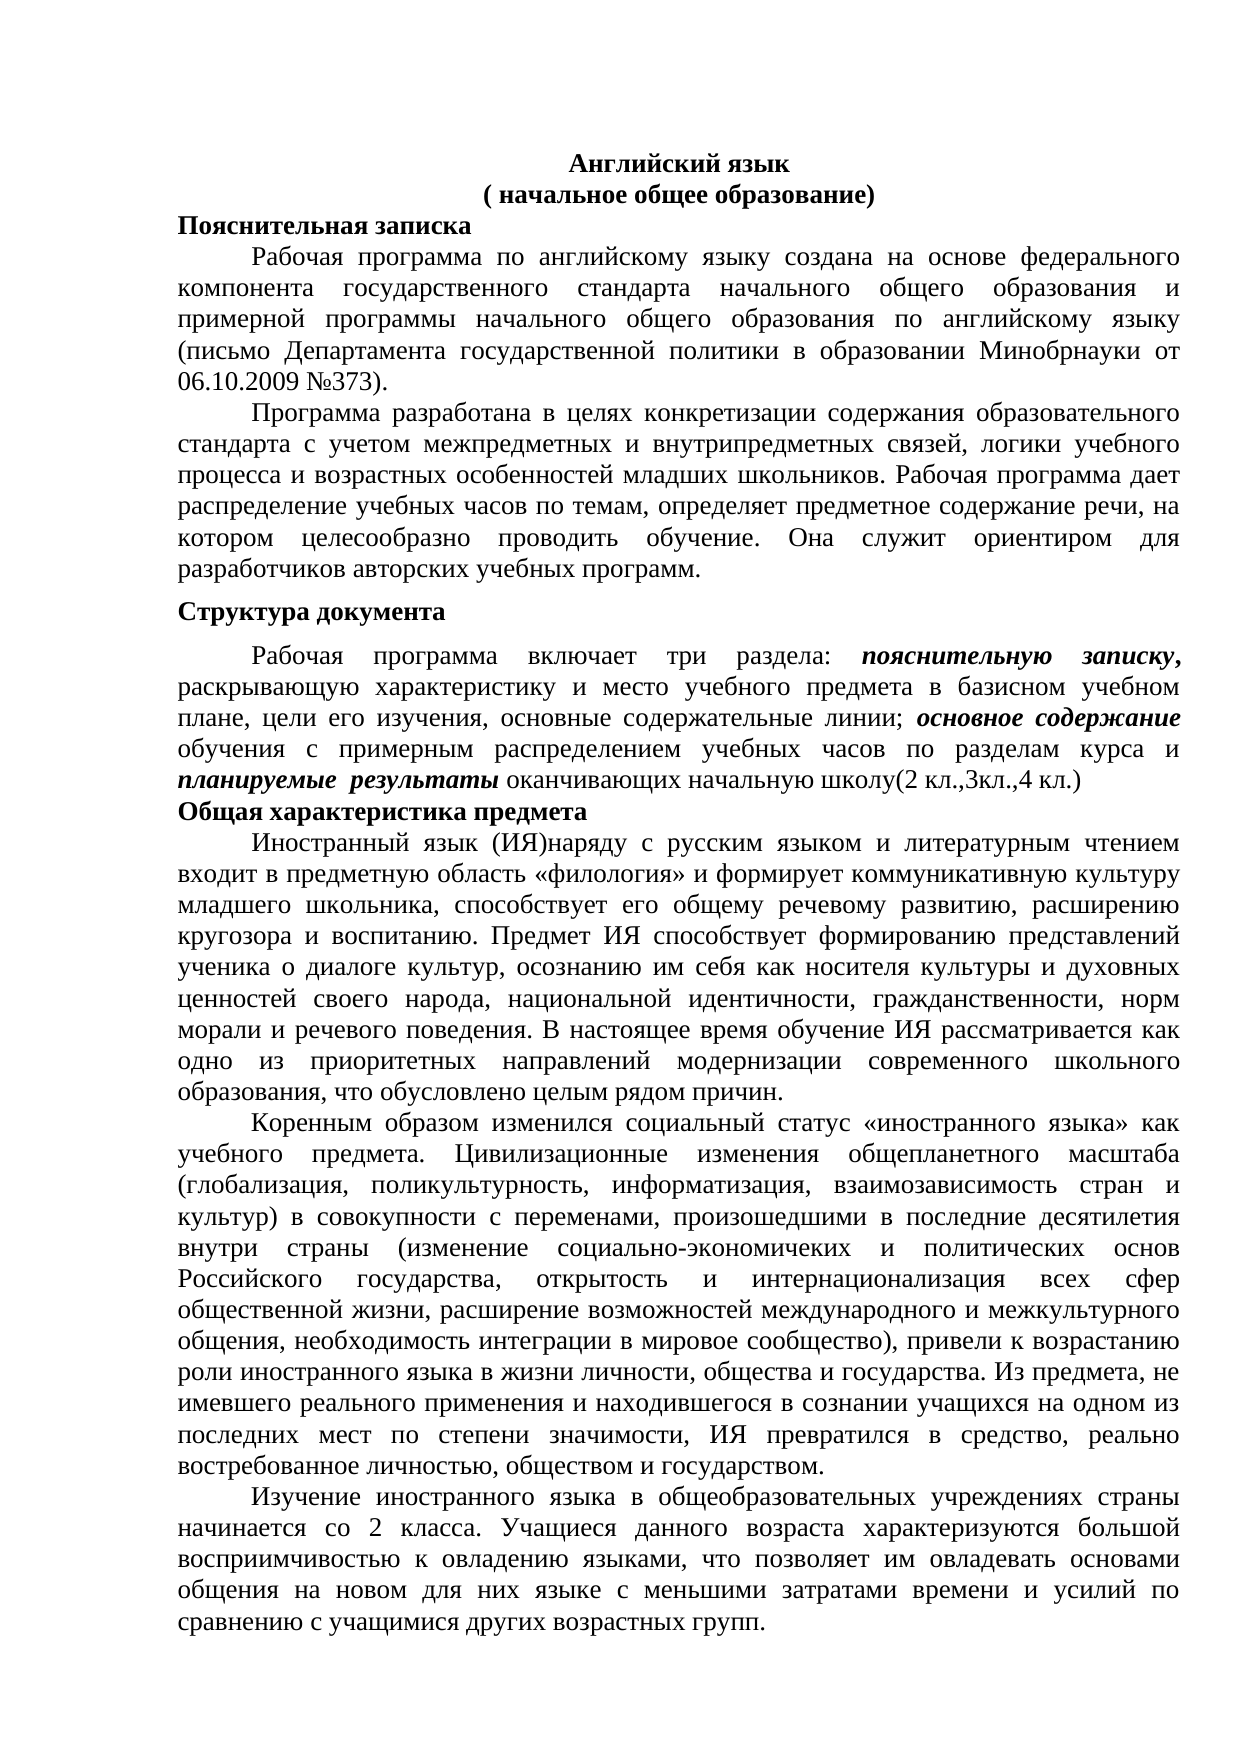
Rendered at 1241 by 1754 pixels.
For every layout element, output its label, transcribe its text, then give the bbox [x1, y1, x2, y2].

text Рабочая программа включает три раздела: пояснительную записку, раскрывающую характеристику и место учебного предмета в базисном учебном плане, цели его изучения, основные содержательные линии; основное содержание обучения с примерным распределением учебных часов по разделам курса и планируемые результаты оканчивающих начальную школу(2 кл.,3кл.,4 кл.) [177, 639, 1181, 795]
text Изучение иностранного языка в общеобразовательных учреждениях страны начинается со 2 класса. Учащиеся данного возраста характеризуются большой восприимчивостью к овладению языками, что позволяет им овладевать основами общения на новом для них языке с меньшими затратами времени и усилий по сравнению с учащимися других возрастных групп. [177, 1480, 1181, 1636]
text Общая характеристика предмета [177, 795, 1181, 826]
text Иностранный язык (ИЯ)наряду с русским языком и литературным чтением входит в предметную область «филология» и формирует коммуникативную культуру младшего школьника, способствует его общему речевому развитию, расширению кругозора и воспитанию. Предмет ИЯ способствует формированию представлений ученика о диалоге культур, осознанию им себя как носителя культуры и духовных ценностей своего народа, национальной идентичности, гражданственности, норм морали и речевого поведения. В настоящее время обучение ИЯ рассматривается как одно из приоритетных направлений модернизации современного школьного образования, что обусловлено целым рядом причин. [177, 826, 1181, 1106]
text Программа разработана в целях конкретизации содержания образовательного стандарта с учетом межпредметных и внутрипредметных связей, логики учебного процесса и возрастных особенностей младших школьников. Рабочая программа дает распределение учебных часов по темам, определяет предметное содержание речи, на котором целесообразно проводить обучение. Она служит ориентиром для разработчиков авторских учебных программ. [177, 396, 1181, 583]
text Английский язык [177, 147, 1181, 178]
text Структура документа [177, 595, 1181, 627]
text ( начальное общее образование) [177, 178, 1181, 209]
text Пояснительная записка [177, 209, 1181, 240]
text Рабочая программа по английскому языку создана на основе федерального компонента государственного стандарта начального общего образования и примерной программы начального общего образования по английскому языку (письмо Департамента государственной политики в образовании Минобрнауки от 06.10.2009 №373). [177, 240, 1181, 396]
text Коренным образом изменился социальный статус «иностранного языка» как учебного предмета. Цивилизационные изменения общепланетного масштаба (глобализация, поликультурность, информатизация, взаимозависимость стран и культур) в совокупности с переменами, произошедшими в последние десятилетия внутри страны (изменение социально-экономичеких и политических основ Российского государства, открытость и интернационализация всех сфер общественной жизни, расширение возможностей международного и межкультурного общения, необходимость интеграции в мировое сообщество), привели к возрастанию роли иностранного языка в жизни личности, общества и государства. Из предмета, не имевшего реального применения и находившегося в сознании учащихся на одном из последних мест по степени значимости, ИЯ превратился в средство, реально востребованное личностью, обществом и государством. [177, 1106, 1181, 1480]
